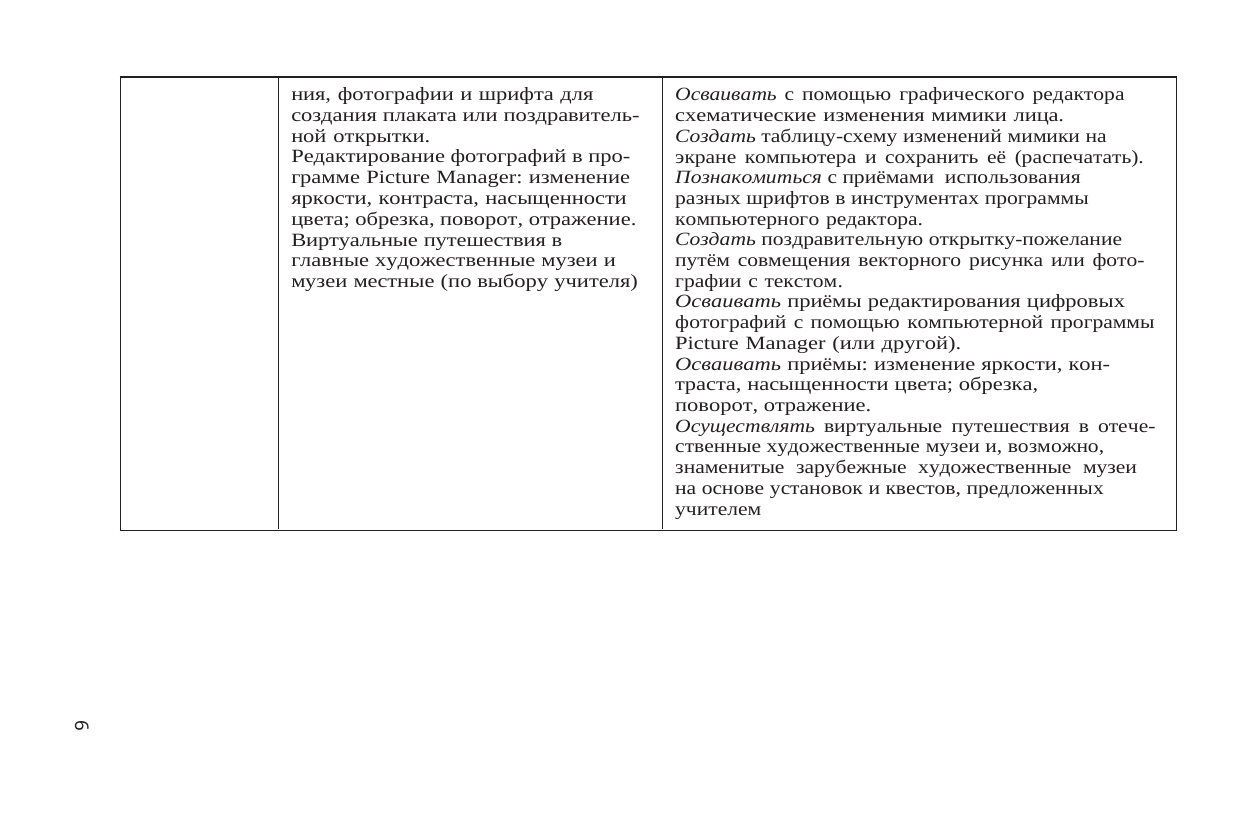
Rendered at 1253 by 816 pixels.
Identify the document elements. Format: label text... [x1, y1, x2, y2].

table_header ния, фотографии и шрифта для создания плаката или поздравитель- ной открытки. Редактирование фотографий в про- грамме Picture Manager: изменение яркости, контраста, насыщенности цвета; обрезка, поворот, отражение. Виртуальные путешествия в главные художественные музеи и музеи местные (по выбору учителя) [279, 78, 662, 529]
table_header [121, 78, 278, 529]
table_header Осваивать с помощью графического редактора схематические изменения мимики лица. Создать таблицу-схему изменений мимики на экране компьютера и сохранить её (распечатать). Познакомиться с приёмами использования разных шрифтов в инструментах программы компьютерного редактора. Создать поздравительную открытку-пожелание путём совмещения векторного рисунка или фото- графии с текстом. Осваивать приёмы редактирования цифровых фотографий с помощью компьютерной программы Picture Manager (или другой). Осваивать приёмы: изменение яркости, кон- траста, насыщенности цвета; обрезка, поворот, отражение. Осуществлять виртуальные путешествия в отече- ственные художественные музеи и, возможно, знаменитые зарубежные художественные музеи на основе установок и квестов, предложенных учителем [663, 78, 1176, 529]
